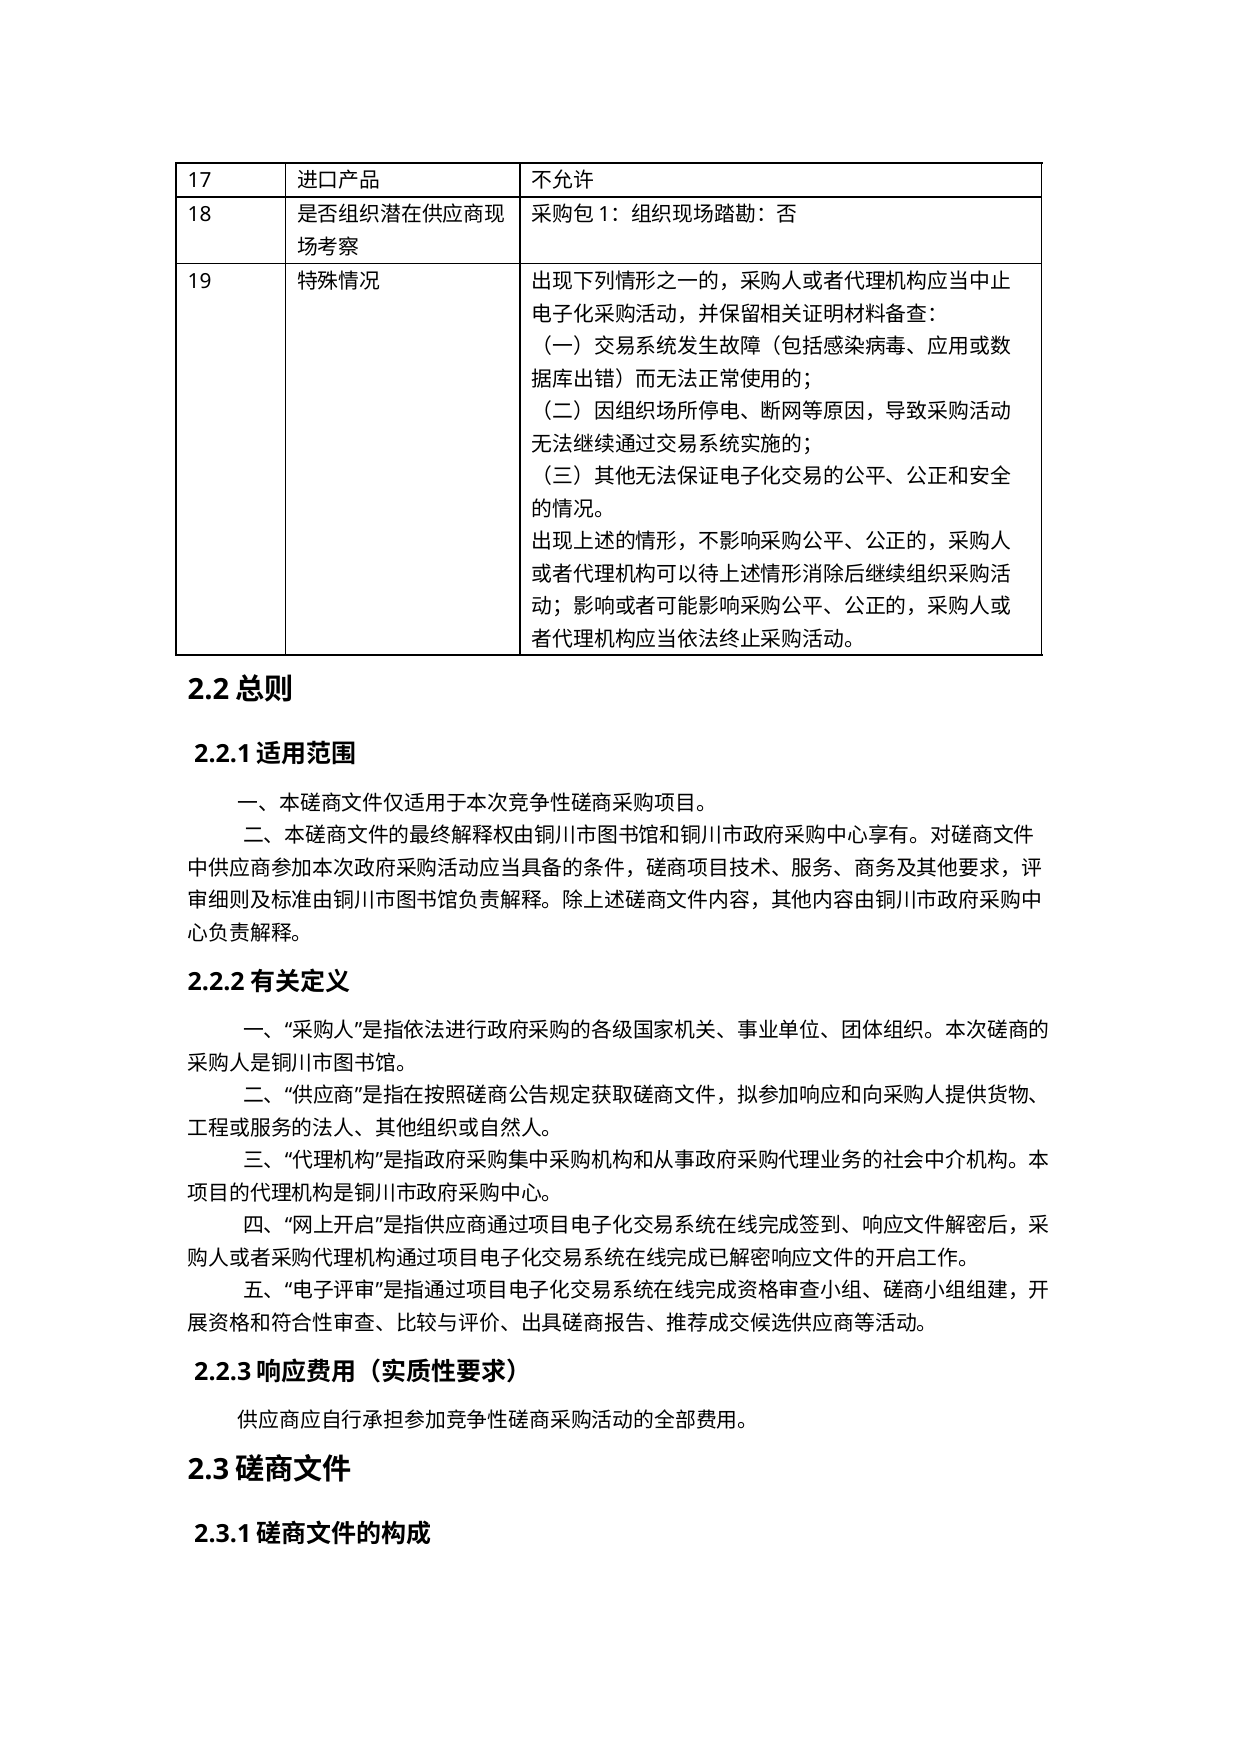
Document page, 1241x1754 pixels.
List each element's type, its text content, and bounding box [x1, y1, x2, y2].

text 一、“采购人”是指依法进行政府采购的各级国家机关、事业单位、团体组织。本次磋商的采购人是铜川市图书馆。 [187, 1013, 1053, 1078]
table_cell 出现下列情形之一的，采购人或者代理机构应当中止电子化采购活动，并保留相关证明材料备查： （一）交易系统发生故障（包括感染病毒、应用或数据库出错）而无法正常使用的； （二）因组织场所停电、断网等原因，导致采购活动无法继续通过交易系统实施的； （三）其他无法保证电子化交易的公平、公正和安全的情况。 出现上述的情形，不影响采购公平、公正的，采购人或者代理机构可以待上述情形消除后继续组织采购活动；影响或者可能影响采购公平、公正的，采购人或者代理机构应当依法终止采购活动。 [521, 264, 1041, 654]
table_cell 采购包1：组织现场踏勘：否 [521, 198, 1041, 263]
text 2.2总则 [187, 656, 1053, 721]
table_cell 17 [177, 164, 285, 196]
text 二、“供应商”是指在按照磋商公告规定获取磋商文件，拟参加响应和向采购人提供货物、工程或服务的法人、其他组织或自然人。 [187, 1078, 1053, 1143]
table_cell 不允许 [521, 164, 1041, 196]
table_cell 是否组织潜在供应商现场考察 [286, 198, 519, 263]
text 2.2.1适用范围 [187, 721, 1053, 786]
table_cell 特殊情况 [286, 264, 519, 654]
text 2.3磋商文件 [187, 1436, 1053, 1501]
text 三、“代理机构”是指政府采购集中采购机构和从事政府采购代理业务的社会中介机构。本项目的代理机构是铜川市政府采购中心。 [187, 1143, 1053, 1208]
text 二、本磋商文件的最终解释权由铜川市图书馆和铜川市政府采购中心享有。对磋商文件中供应商参加本次政府采购活动应当具备的条件，磋商项目技术、服务、商务及其他要求，评审细则及标准由铜川市图书馆负责解释。除上述磋商文件内容，其他内容由铜川市政府采购中心负责解释。 [187, 818, 1053, 948]
text 供应商应自行承担参加竞争性磋商采购活动的全部费用。 [187, 1403, 1053, 1436]
text 2.3.1磋商文件的构成 [187, 1501, 1053, 1566]
table_cell 18 [177, 198, 285, 263]
text 2.2.2有关定义 [187, 948, 1053, 1013]
table_cell 19 [177, 264, 285, 654]
text 四、“网上开启”是指供应商通过项目电子化交易系统在线完成签到、响应文件解密后，采购人或者采购代理机构通过项目电子化交易系统在线完成已解密响应文件的开启工作。 [187, 1208, 1053, 1273]
text 2.2.3响应费用（实质性要求） [187, 1338, 1053, 1403]
text 五、“电子评审”是指通过项目电子化交易系统在线完成资格审查小组、磋商小组组建，开展资格和符合性审查、比较与评价、出具磋商报告、推荐成交候选供应商等活动。 [187, 1273, 1053, 1338]
table_cell 进口产品 [286, 164, 519, 196]
text 一、本磋商文件仅适用于本次竞争性磋商采购项目。 [187, 786, 1053, 818]
